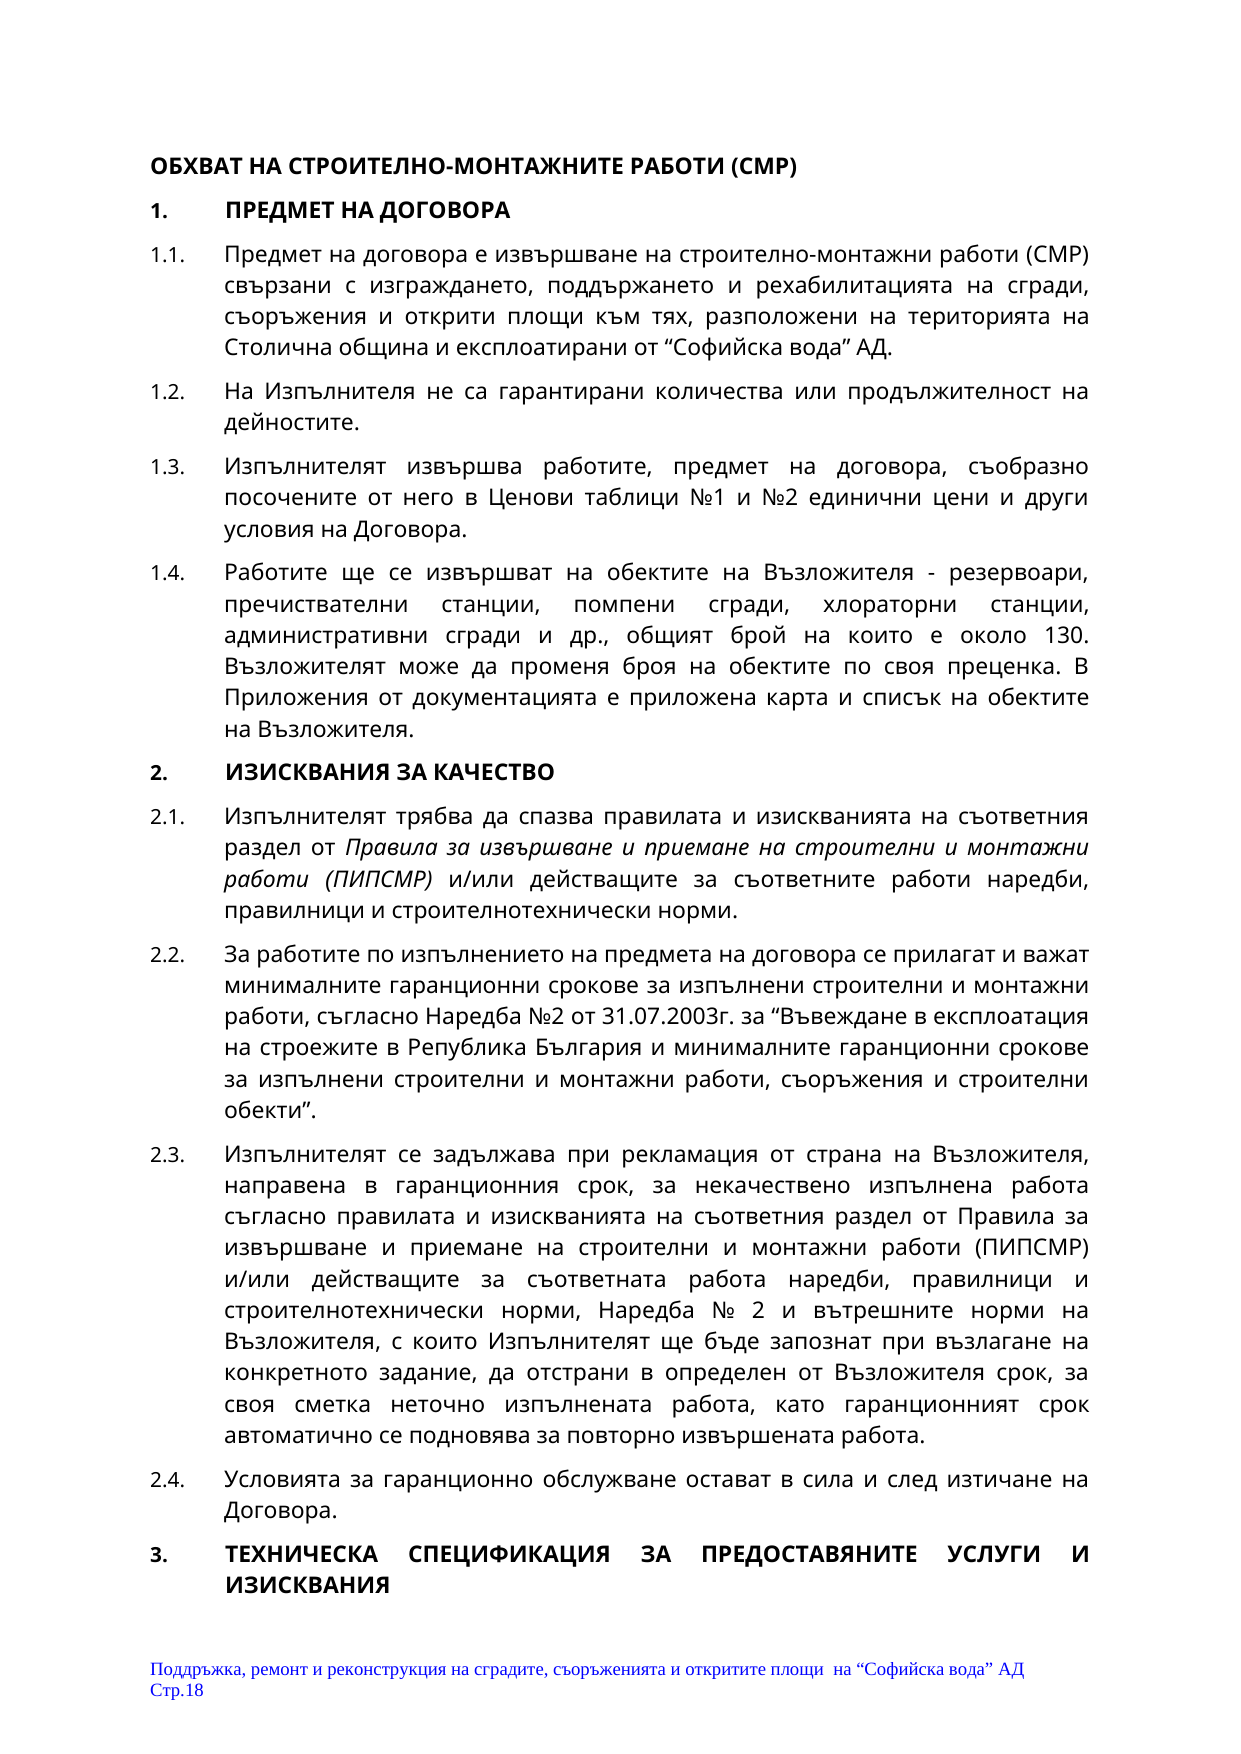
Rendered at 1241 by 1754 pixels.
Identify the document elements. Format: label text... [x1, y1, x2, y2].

list Работите ще се извършват на обектите на Възложителя - резервоари, пречиствателни станции, помпени сгради, хлораторни станции, административни сгради и др., общият брой на които е около 130. Възложителят може да променя броя на обектите по своя преценка. В Приложения от документацията е приложена карта и списък на обектите на Възложителя. [150, 556, 1090, 744]
list Изпълнителят се задължава при рекламация от страна на Възложителя, направена в гаранционния срок, за некачествено изпълнена работа съгласно правилата и изискванията на съответния раздел от Правила за извършване и приемане на строителни и монтажни работи (ПИПСМР) и/или действащите за съответната работа наредби, правилници и строителнотехнически норми, Наредба № 2 и вътрешните норми на Възложителя, с които Изпълнителят ще бъде запознат при възлагане на конкретното задание, да отстрани в определен от Възложителя срок, за своя сметка неточно изпълнената работа, като гаранционният срок автоматично се подновява за повторно извършената работа. [150, 1137, 1090, 1450]
list ИЗИСКВАНИЯ ЗА КАЧЕСТВО [150, 756, 1090, 787]
list За работите по изпълнението на предмета на договора се прилагат и важат минималните гаранционни срокове за изпълнени строителни и монтажни работи, съгласно Наредба №2 от 31.07.2003г. за “Въвеждане в експлоатация на строежите в Република България и минималните гаранционни срокове за изпълнени строителни и монтажни работи, съоръжения и строителни обекти”. [150, 937, 1090, 1125]
list ПРЕДМЕТ НА ДОГОВОРА [150, 194, 1090, 225]
list ТЕХНИЧЕСКА СПЕЦИФИКАЦИЯ ЗА ПРЕДОСТАВЯНИТЕ УСЛУГИ И ИЗИСКВАНИЯ [150, 1537, 1090, 1600]
list Изпълнителят трябва да спазва правилата и изискванията на съответния раздел от Правила за извършване и приемане на строителни и монтажни работи (ПИПСМР) и/или действащите за съответните работи наредби, правилници и строителнотехнически норми. [150, 800, 1090, 925]
list Изпълнителят извършва работите, предмет на договора, съобразно посочените от него в Ценови таблици №1 и №2 единични цени и други условия на Договора. [150, 450, 1090, 544]
list Условията за гаранционно обслужване остават в сила и след изтичане на Договора. [150, 1462, 1090, 1525]
list Предмет на договора е извършване на строително-монтажни работи (СМР) свързани с изграждането, поддържането и рехабилитацията на сгради, съоръжения и открити площи към тях, разположени на територията на Столична община и експлоатирани от “Софийска вода” АД. [150, 237, 1090, 362]
list На Изпълнителя не са гарантирани количества или продължителност на дейностите. [150, 375, 1090, 437]
text ОБХВАТ НА СТРОИТЕЛНО-МОНТАЖНИТЕ РАБОТИ (СМР) [150, 150, 1090, 181]
